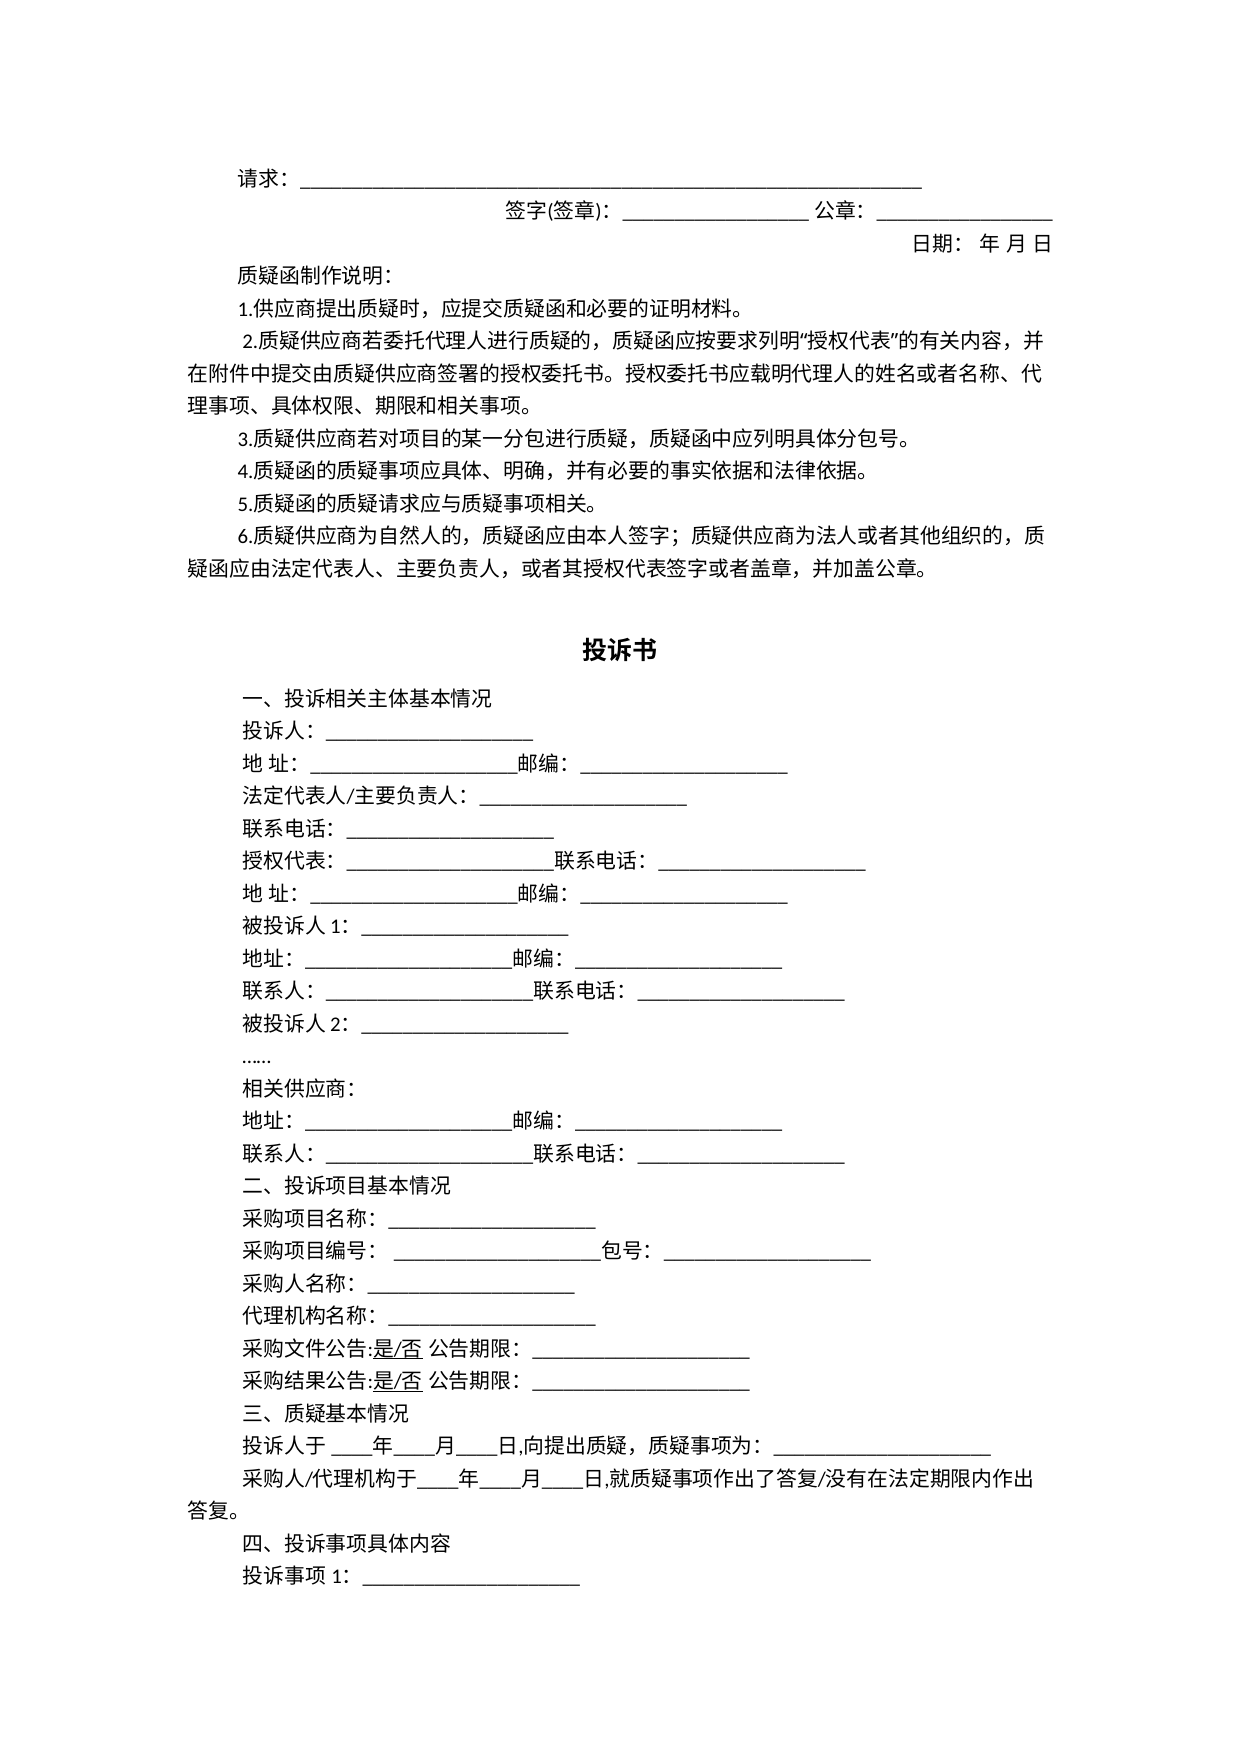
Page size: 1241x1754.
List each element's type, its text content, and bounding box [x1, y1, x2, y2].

text 采购人/代理机构于____年____月____日,就质疑事项作出了答复/没有在法定期限内作出答复。 [187, 1462, 1053, 1527]
text 被投诉人1：____________________ [187, 909, 1053, 942]
text 地 址：____________________邮编：____________________ [187, 877, 1053, 909]
text 采购项目名称：____________________ [187, 1202, 1053, 1234]
text 4.质疑函的质疑事项应具体、明确，并有必要的事实依据和法律依据。 [187, 454, 1053, 487]
text 相关供应商： [187, 1072, 1053, 1104]
text 代理机构名称：____________________ [187, 1299, 1053, 1332]
text 二、投诉项目基本情况 [187, 1169, 1053, 1202]
text 投诉人于 ____年____月____日,向提出质疑，质疑事项为：_____________________ [187, 1429, 1053, 1462]
text 被投诉人2：____________________ [187, 1007, 1053, 1039]
text …… [187, 1039, 1053, 1072]
text 日期： 年 月 日 [187, 227, 1053, 259]
text 采购项目编号： ____________________包号：____________________ [187, 1234, 1053, 1267]
text 投诉事项 1：_____________________ [187, 1559, 1053, 1592]
text 采购结果公告:是/否 公告期限：_____________________ [187, 1364, 1053, 1397]
text 投诉人：____________________ [187, 714, 1053, 747]
text 1.供应商提出质疑时，应提交质疑函和必要的证明材料。 [187, 292, 1053, 324]
text 5.质疑函的质疑请求应与质疑事项相关。 [187, 487, 1053, 519]
text 三、质疑基本情况 [187, 1397, 1053, 1429]
text 质疑函制作说明： [187, 259, 1053, 292]
text 授权代表：____________________联系电话：____________________ [187, 844, 1053, 877]
text 3.质疑供应商若对项目的某一分包进行质疑，质疑函中应列明具体分包号。 [187, 422, 1053, 454]
text 签字(签章)：__________________ 公章：_________________ [187, 194, 1053, 227]
text 6.质疑供应商为自然人的，质疑函应由本人签字；质疑供应商为法人或者其他组织的，质疑函应由法定代表人、主要负责人，或者其授权代表签字或者盖章，并加盖公章。 [187, 519, 1053, 584]
text 投诉书 [187, 617, 1053, 682]
text 采购文件公告:是/否 公告期限：_____________________ [187, 1332, 1053, 1364]
text 联系电话：____________________ [187, 812, 1053, 844]
text 2.质疑供应商若委托代理人进行质疑的，质疑函应按要求列明“授权代表”的有关内容，并在附件中提交由质疑供应商签署的授权委托书。授权委托书应载明代理人的姓名或者名称、代理事项、具体权限、期限和相关事项。 [187, 324, 1053, 422]
text 联系人：____________________联系电话：____________________ [187, 974, 1053, 1007]
text 联系人：____________________联系电话：____________________ [187, 1137, 1053, 1169]
text 地址：____________________邮编：____________________ [187, 1104, 1053, 1137]
text 地 址：____________________邮编：____________________ [187, 747, 1053, 779]
text 四、投诉事项具体内容 [187, 1527, 1053, 1559]
text 法定代表人/主要负责人：____________________ [187, 779, 1053, 812]
text 地址：____________________邮编：____________________ [187, 942, 1053, 974]
text 采购人名称：____________________ [187, 1267, 1053, 1299]
text 一、投诉相关主体基本情况 [187, 682, 1053, 714]
text 请求：____________________________________________________________ [187, 162, 1053, 194]
